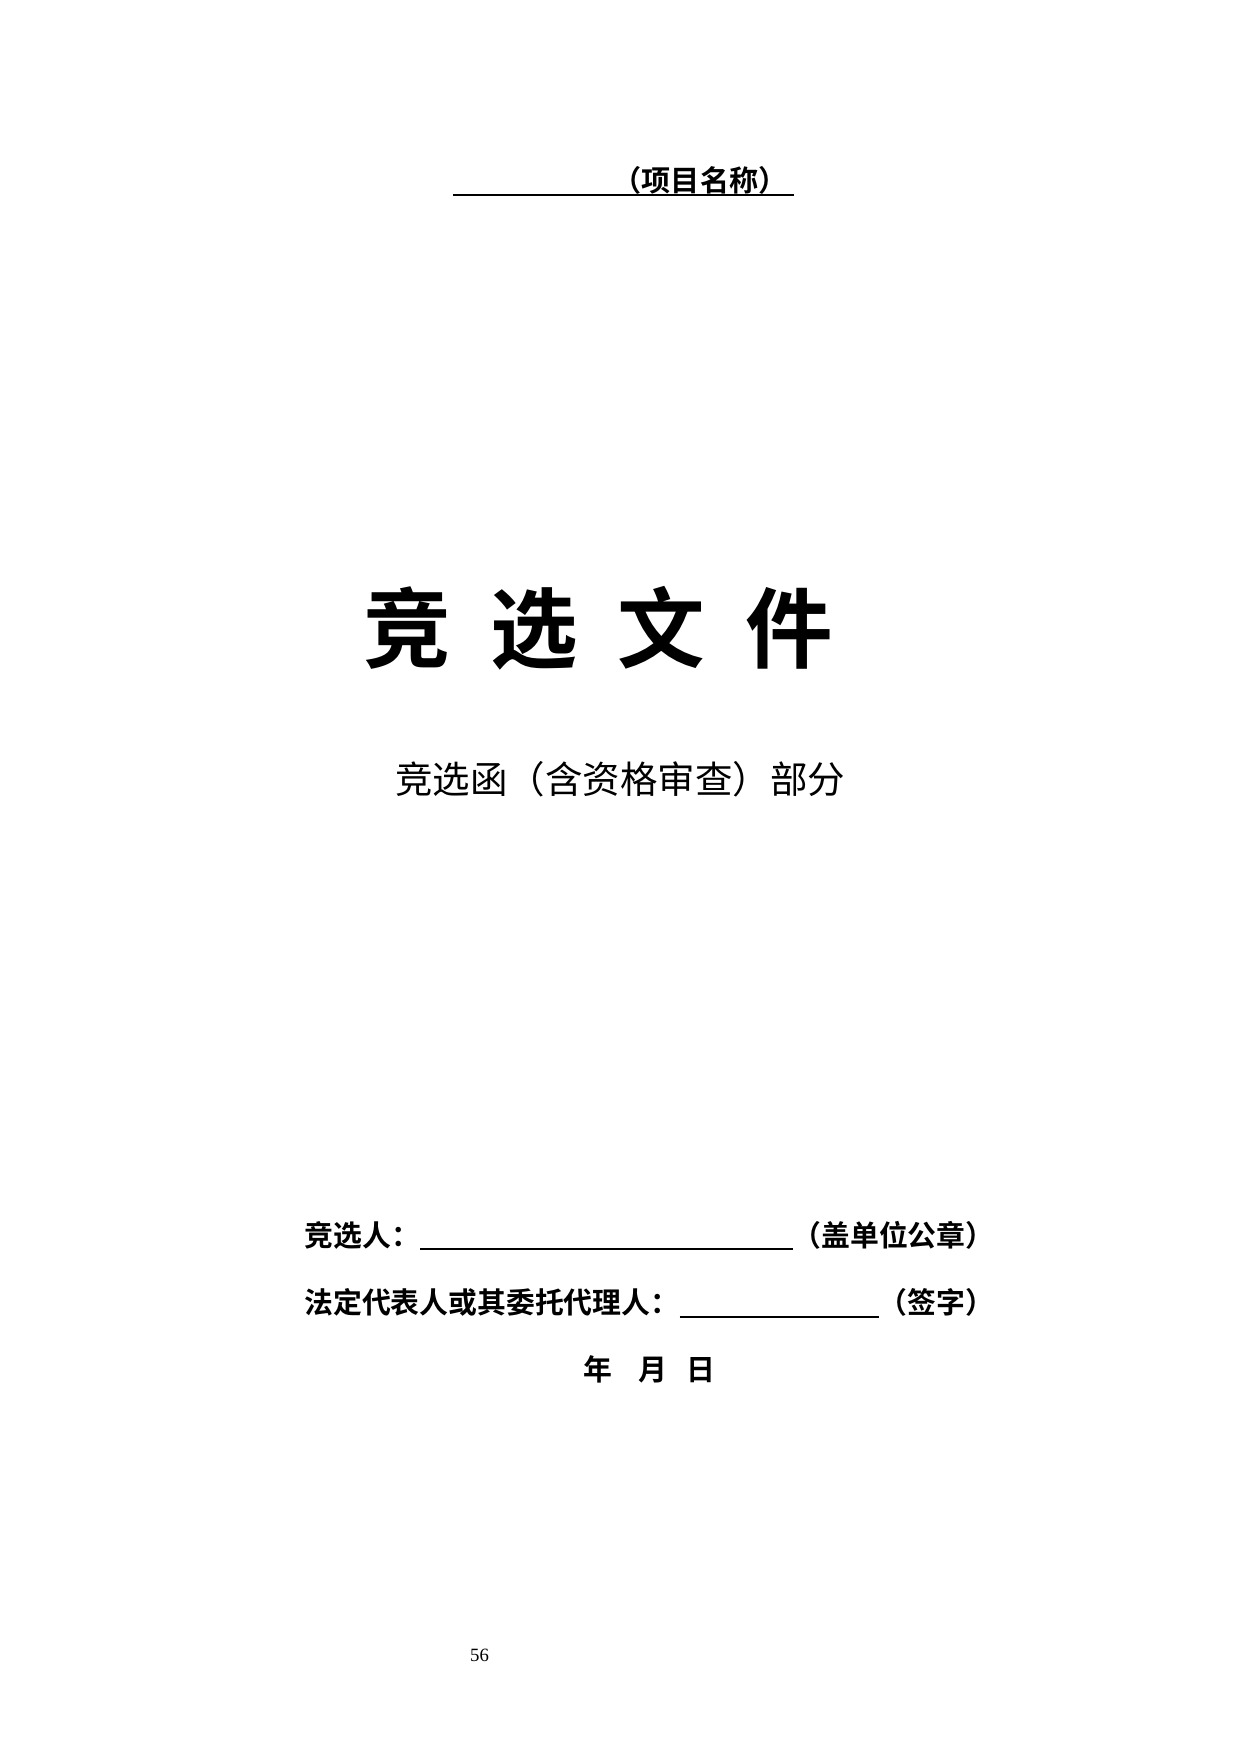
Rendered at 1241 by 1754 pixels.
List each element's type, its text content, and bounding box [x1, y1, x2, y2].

text 竞选函（含资格审查）部分 [187, 749, 1053, 804]
text 竞选人： （盖单位公章） [187, 1212, 1053, 1254]
text （项目名称） [187, 150, 1053, 202]
text 年 月 日 [187, 1347, 1053, 1389]
text 竞 选 文 件 [187, 559, 1053, 686]
text 法定代表人或其委托代理人： （签字） [187, 1279, 1053, 1322]
